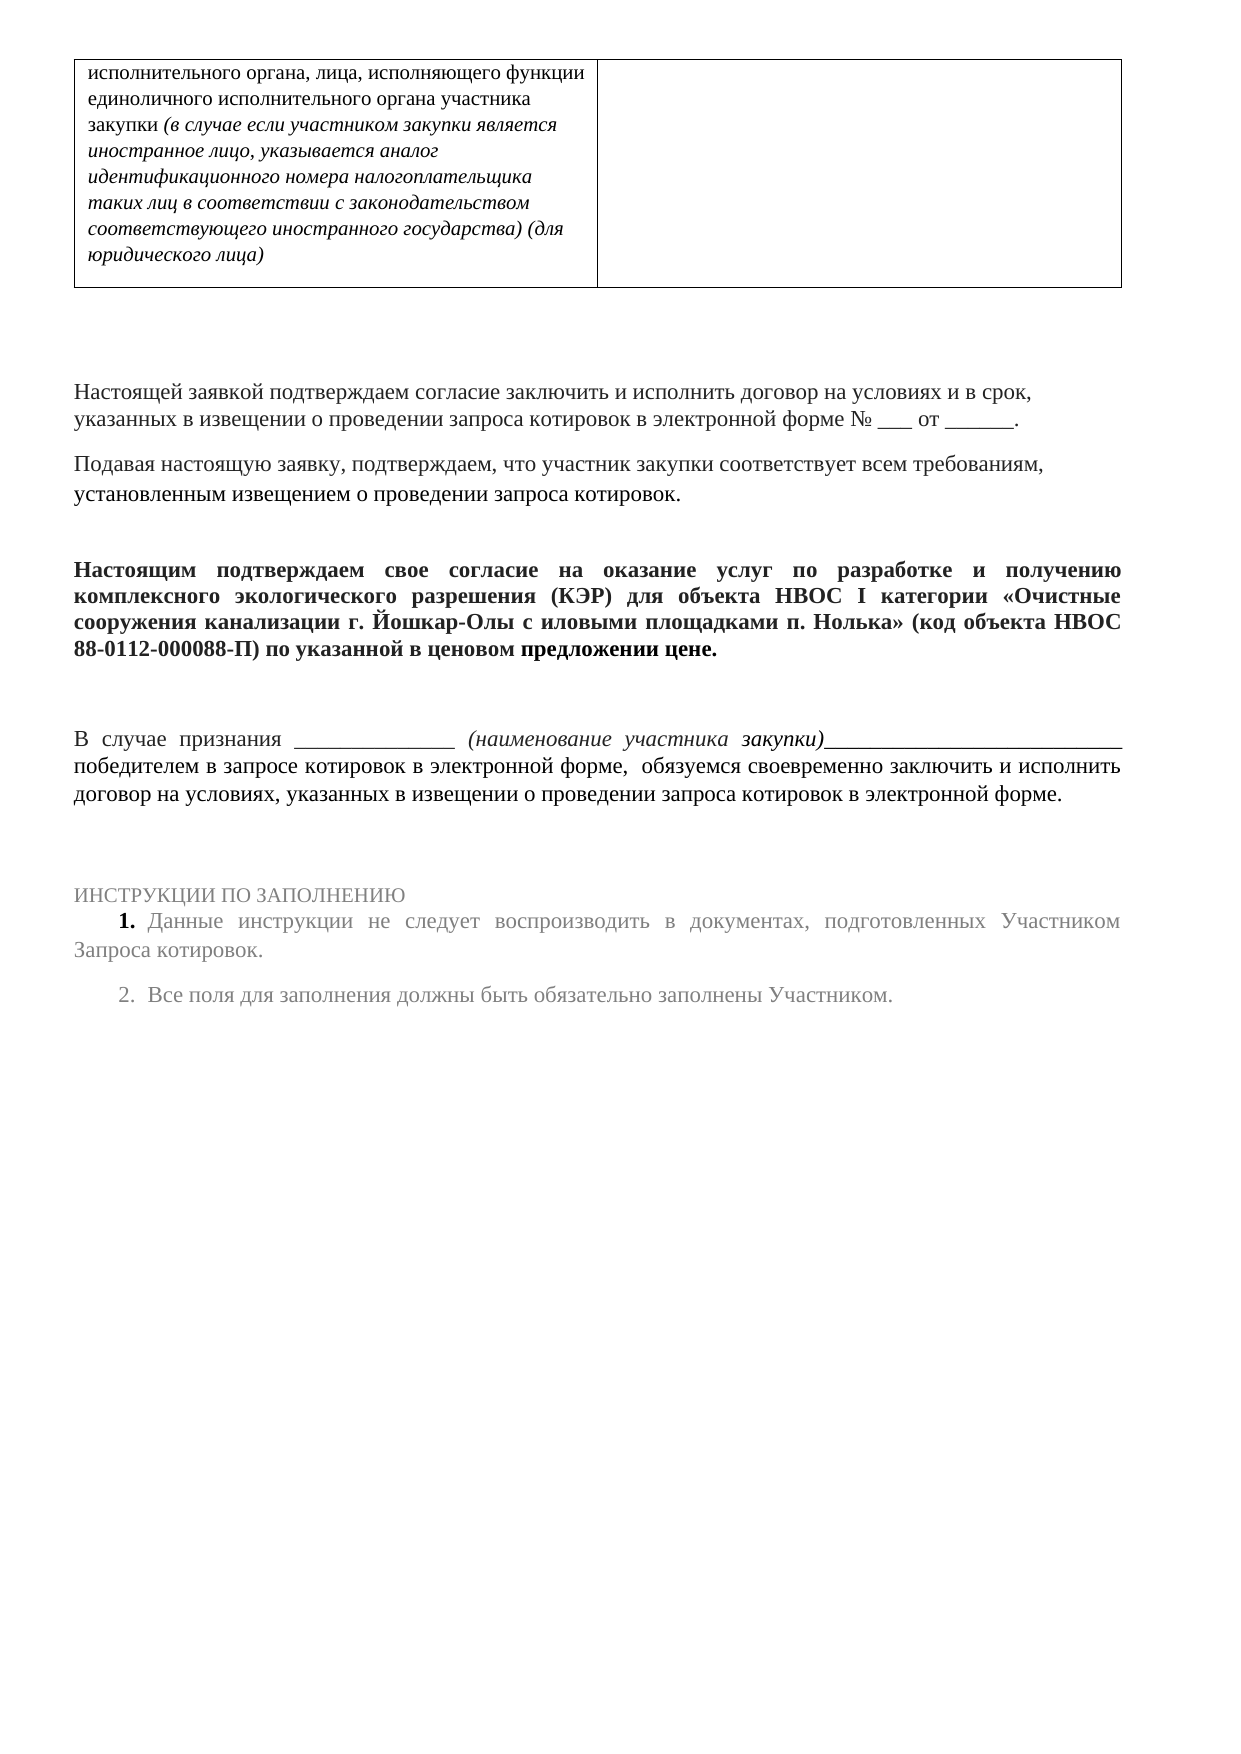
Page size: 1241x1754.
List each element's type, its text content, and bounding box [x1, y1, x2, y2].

text Настоящим подтверждаем свое согласие на оказание услуг по разработке и получению комплексного экологического разрешения (КЭР) для объекта НВОС I категории «Очистные сооружения канализации г. Йошкар-Олы с иловыми площадками п. Нолька» (код объекта НВОС 88-0112-000088-П) по указанной в ценовом предложении цене. [74, 556, 1122, 661]
list Все поля для заполнения должны быть обязательно заполнены Участником. [74, 981, 1122, 1007]
table_cell [598, 60, 1121, 287]
text ИНСТРУКЦИИ ПО ЗАПОЛНЕНИЮ [74, 883, 1122, 907]
text установленным извещением о проведении запроса котировок. [74, 480, 1122, 506]
text Настоящей заявкой подтверждаем согласие заключить и исполнить договор на условиях и в срок, указанных в извещении о проведении запроса котировок в электронной форме № ___ от ______. [74, 378, 1122, 431]
list Данные инструкции не следует воспроизводить в документах, подготовленных Участником Запроса котировок. [74, 907, 1122, 962]
text В случае признания ______________ (наименование участника закупки)__________________________ победителем в запросе котировок в электронной форме, обязуемся своевременно заключить и исполнить договор на условиях, указанных в извещении о проведении запроса котировок в электронной форме. [74, 725, 1122, 807]
text Подавая настоящую заявку, подтверждаем, что участник закупки соответствует всем требованиям, [74, 450, 1122, 476]
